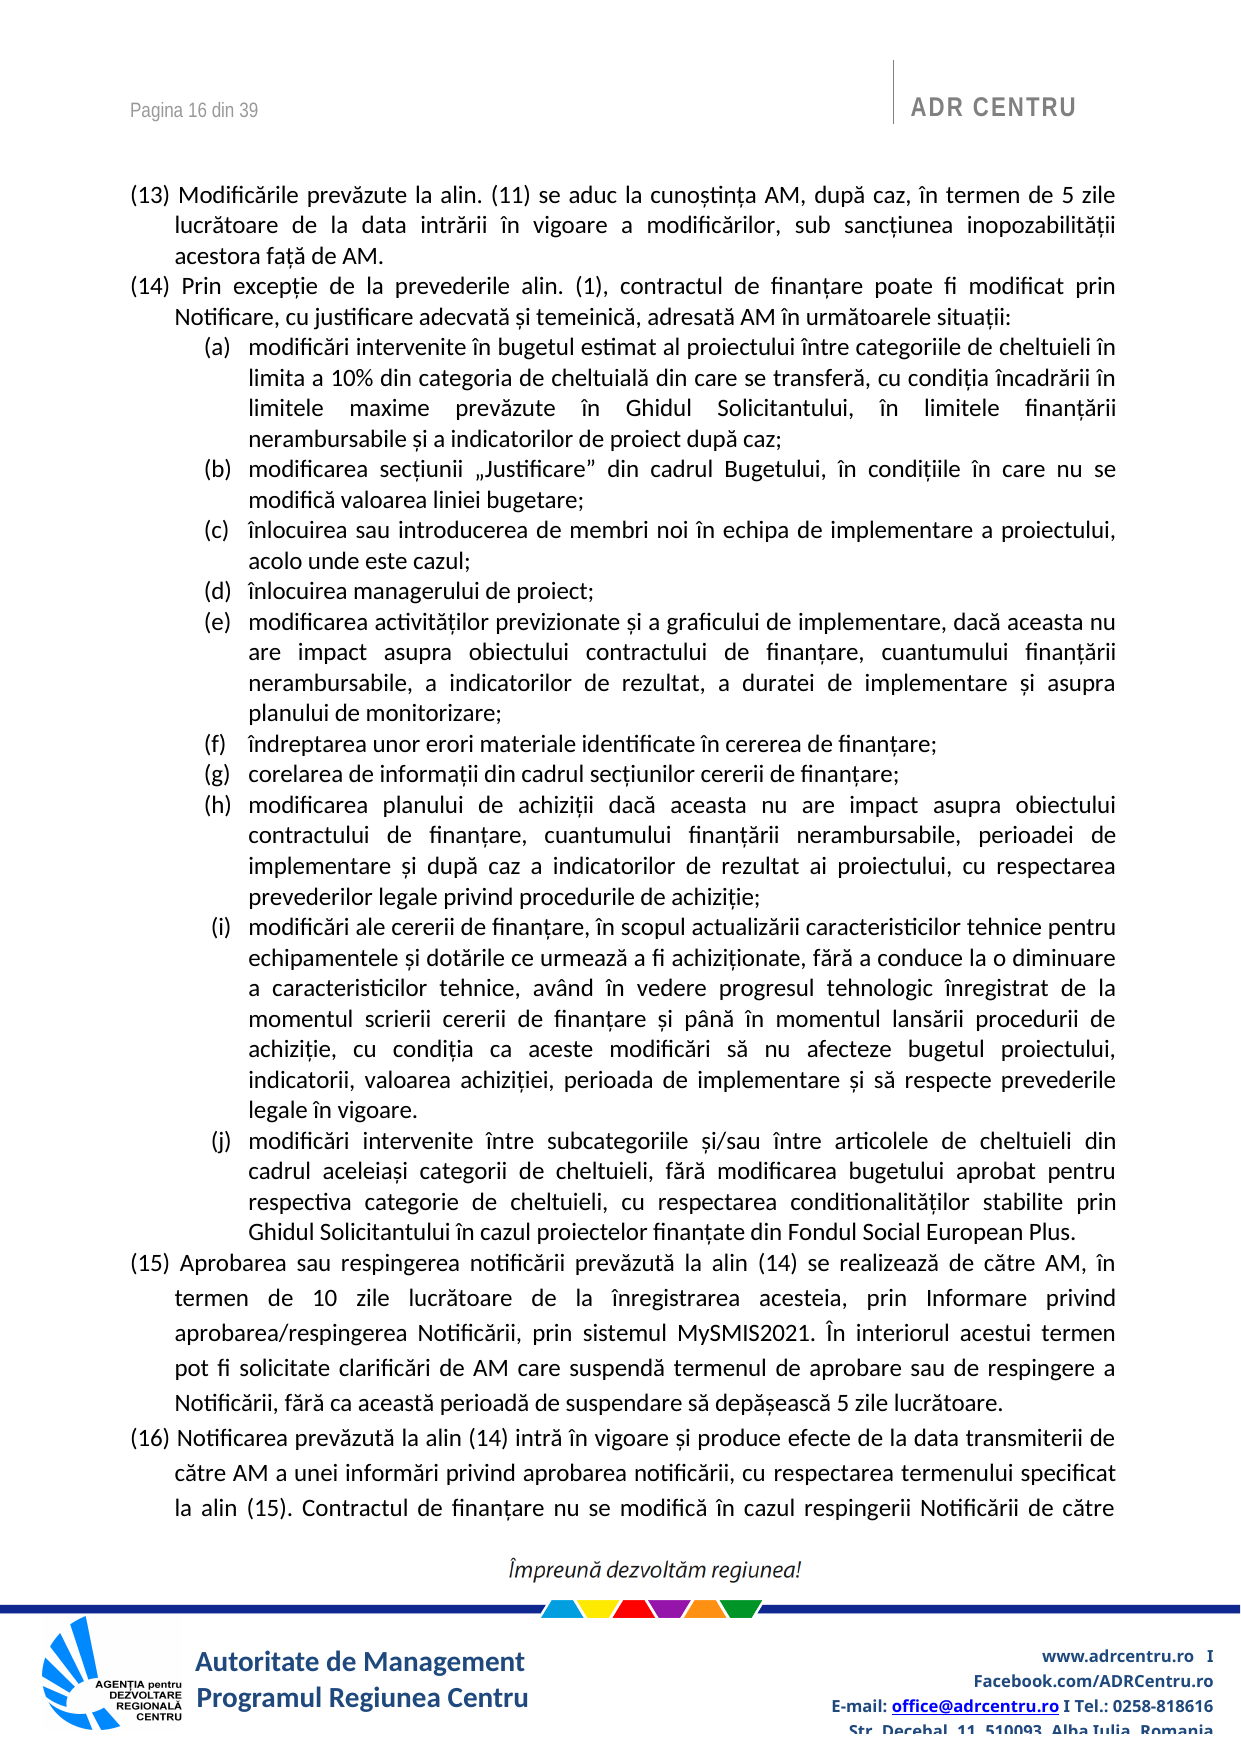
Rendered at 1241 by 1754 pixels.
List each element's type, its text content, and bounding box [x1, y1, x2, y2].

text (14) Prin excepție de la prevederile alin. (1), contractul de finanțare poate fi modificat prin Notificare, cu justificare adecvată și temeinică, adresată AM în următoarele situații: [130, 270, 1117, 331]
picture [574, 1600, 1241, 1618]
list modificări intervenite în bugetul estimat al proiectului între categoriile de cheltuieli în limita a 10% din categoria de cheltuială din care se transferă, cu condiția încadrării în limitele maxime prevăzute în Ghidul Solicitantului, în limitele finanțării nerambursabile și a indicatorilor de proiect după caz; [204, 331, 1117, 453]
list modificări intervenite între subcategoriile și/sau între articolele de cheltuieli din cadrul aceleiași categorii de cheltuieli, fără modificarea bugetului aprobat pentru respectiva categorie de cheltuieli, cu respectarea conditionalităților stabilite prin Ghidul Solicitantului în cazul proiectelor finanțate din Fondul Social European Plus. [211, 1125, 1117, 1247]
picture [0, 1600, 550, 1730]
list modificări ale cererii de finanțare, în scopul actualizării caracteristicilor tehnice pentru echipamentele și dotările ce urmează a fi achiziționate, fără a conduce la o diminuare a caracteristicilor tehnice, având în vedere progresul tehnologic înregistrat de la momentul scrierii cererii de finanțare și până în momentul lansării procedurii de achiziție, cu condiția ca aceste modificări să nu afecteze bugetul proiectului, indicatorii, valoarea achiziției, perioada de implementare și să respecte prevederile legale în vigoare. [211, 911, 1117, 1125]
list corelarea de informații din cadrul secțiunilor cererii de finanțare; [204, 759, 1117, 789]
list modificarea activităților previzionate și a graficului de implementare, dacă aceasta nu are impact asupra obiectului contractului de finanțare, cuantumului finanțării nerambursabile, a indicatorilor de rezultat, a duratei de implementare și asupra planului de monitorizare; [204, 606, 1117, 728]
list (15) Aprobarea sau respingerea notificării prevăzută la alin (14) se realizează de către AM, în termen de 10 zile lucrătoare de la înregistrarea acesteia, prin Informare privind aprobarea/respingerea Notificării, prin sistemul MySMIS2021. În interiorul acestui termen pot fi solicitate clarificări de AM care suspendă termenul de aprobare sau de respingere a Notificării, fără ca această perioadă de suspendare să depășească 5 zile lucrătoare. [130, 1247, 1117, 1417]
list îndreptarea unor erori materiale identificate în cererea de finanțare; [204, 728, 1117, 759]
text (13) Modificările prevăzute la alin. (11) se aduc la cunoștința AM, după caz, în termen de 5 zile lucrătoare de la data intrării în vigoare a modificărilor, sub sancțiunea inopozabilității acestora față de AM. [130, 179, 1117, 270]
list modificarea planului de achiziții dacă aceasta nu are impact asupra obiectului contractului de finanțare, cuantumului finanțării nerambursabile, perioadei de implementare și după caz a indicatorilor de rezultat ai proiectului, cu respectarea prevederilor legale privind procedurile de achiziție; [204, 789, 1117, 911]
list înlocuirea managerului de proiect; [204, 576, 1117, 606]
list modificarea secțiunii „Justificare” din cadrul Bugetului, în condițiile în care nu se modifică valoarea liniei bugetare; [204, 453, 1117, 514]
picture [495, 1556, 814, 1583]
list înlocuirea sau introducerea de membri noi în echipa de implementare a proiectului, acolo unde este cazul; [204, 514, 1117, 576]
